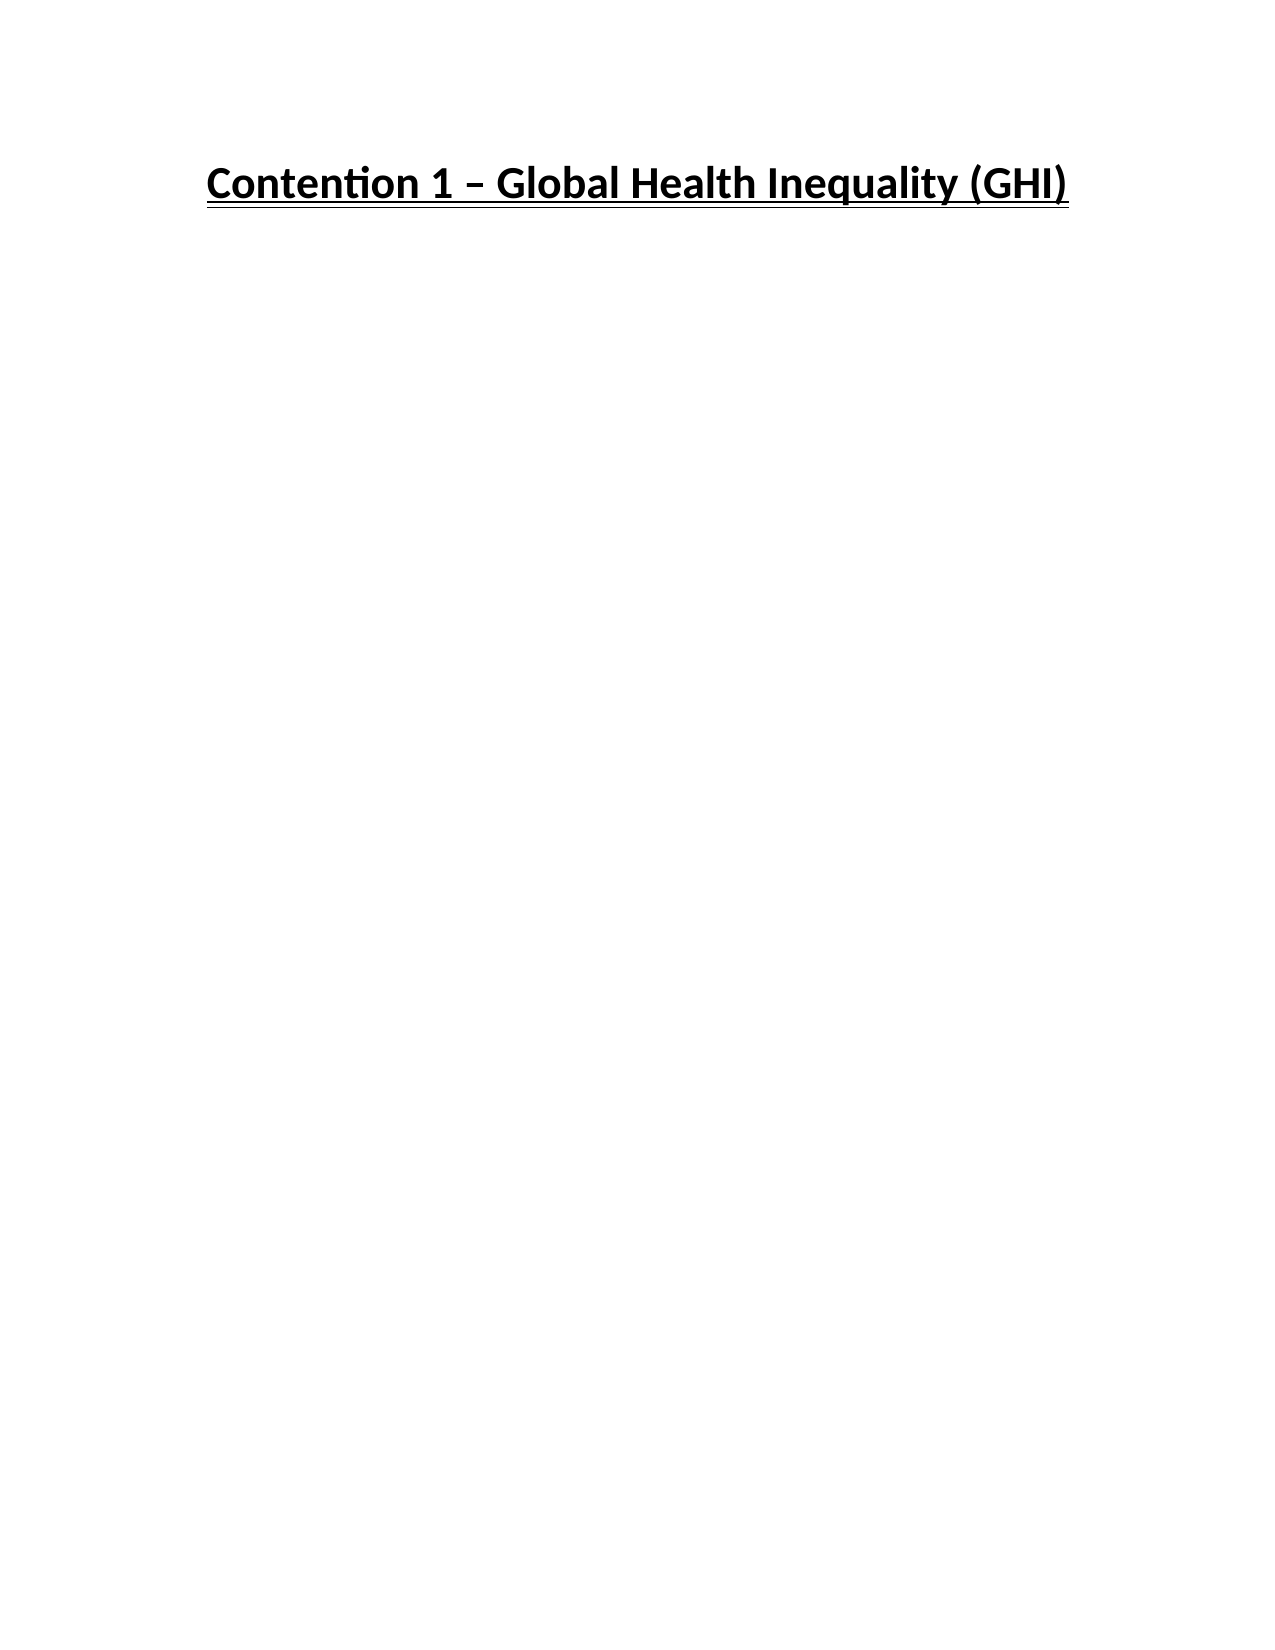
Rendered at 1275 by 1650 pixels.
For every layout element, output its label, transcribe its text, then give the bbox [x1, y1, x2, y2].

subtitle Contention 1 – Global Health Inequality (GHI) [150, 154, 1125, 210]
